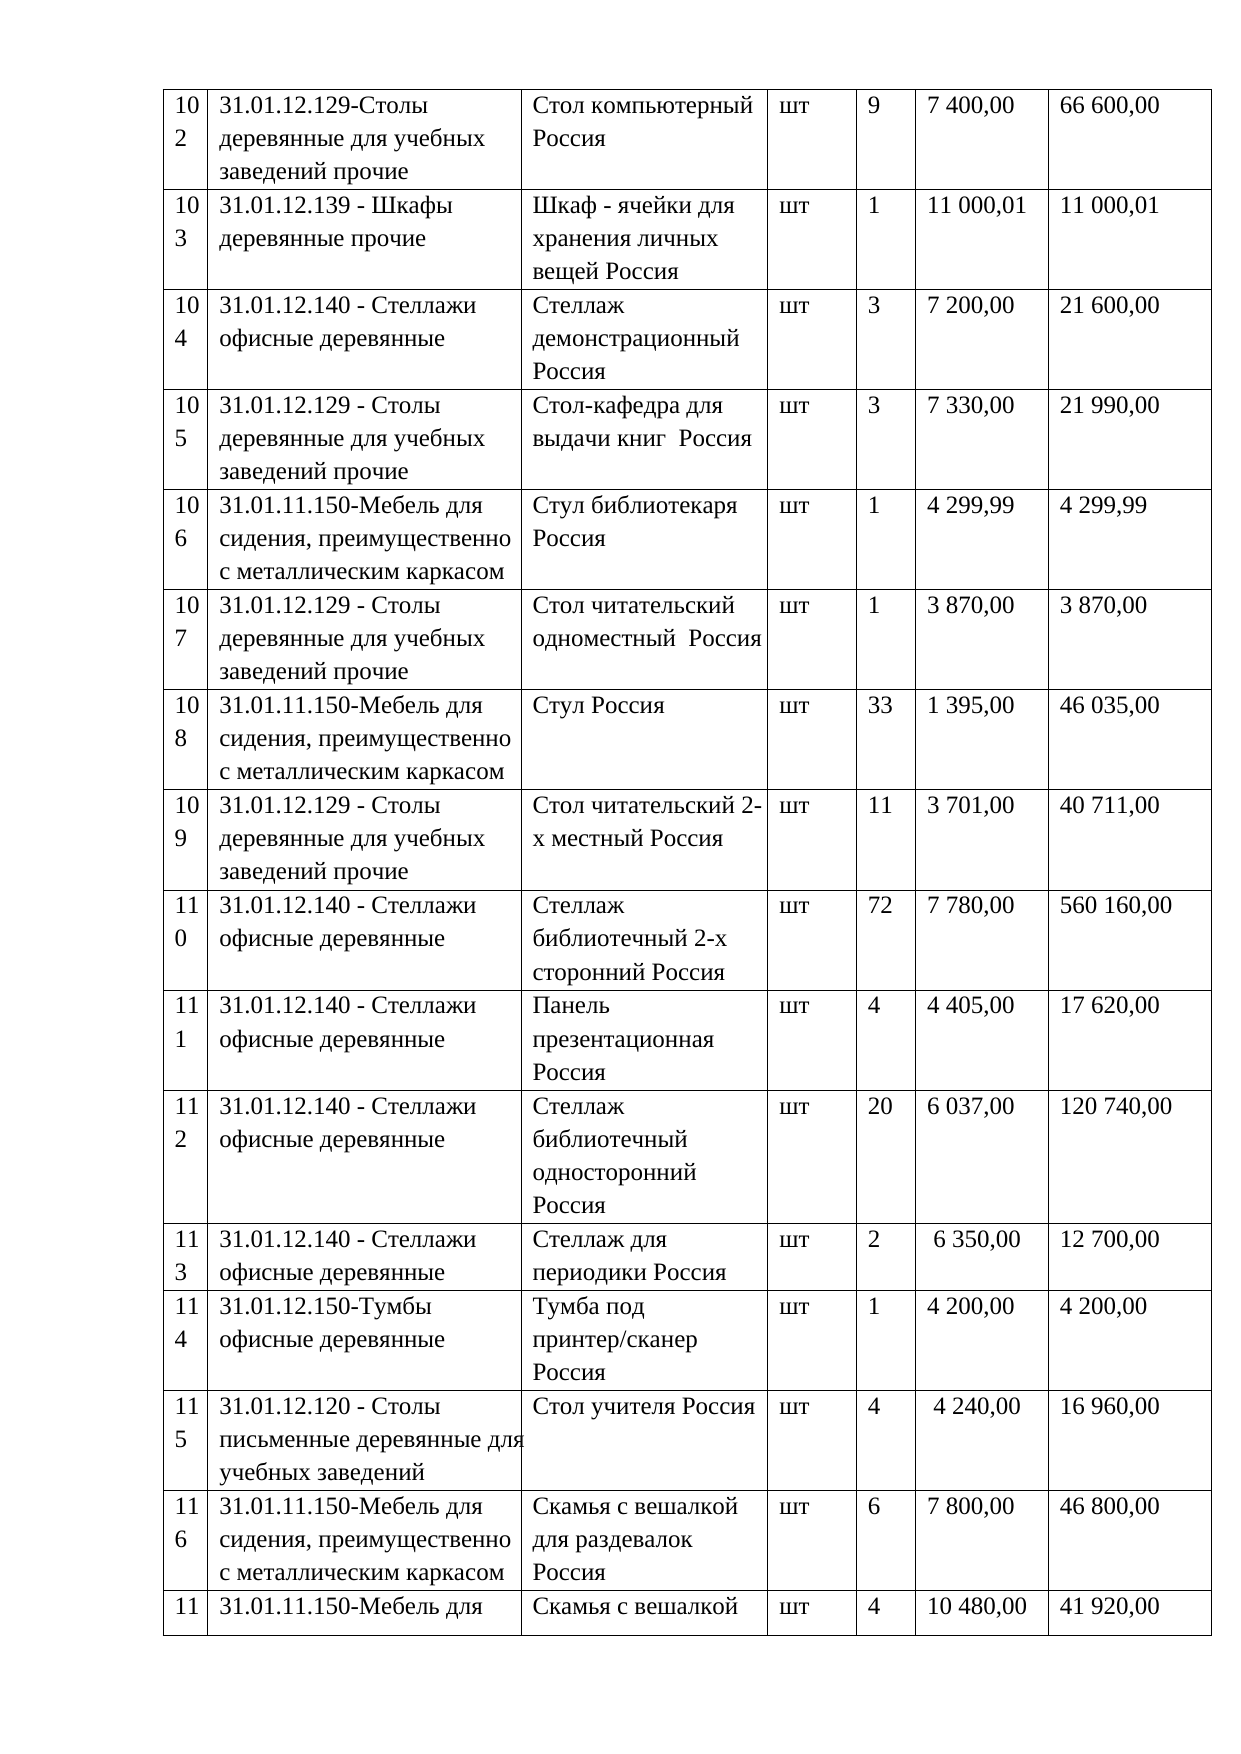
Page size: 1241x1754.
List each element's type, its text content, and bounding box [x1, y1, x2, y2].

table_cell Стеллаж библиотечный односторонний Россия [522, 1091, 767, 1223]
table_cell 7 780,00 [916, 891, 1048, 989]
table_cell 1 [857, 1291, 915, 1390]
table_cell 4 200,00 [1049, 1291, 1211, 1390]
table_cell Стол читательский одноместный Россия [522, 590, 767, 689]
table_cell 4 [857, 1391, 915, 1490]
table_cell шт [768, 790, 856, 889]
table_cell Стеллаж демонстрационный Россия [522, 290, 767, 389]
table_cell Стол компьютерный Россия [522, 90, 767, 189]
table_cell 46 800,00 [1049, 1491, 1211, 1590]
table_cell 4 405,00 [916, 991, 1048, 1090]
table_cell 120 740,00 [1049, 1091, 1211, 1223]
table_cell Стол читательский 2-х местный Россия [522, 790, 767, 889]
table_cell шт [768, 1591, 856, 1635]
table_cell шт [768, 190, 856, 289]
table_cell 3 870,00 [1049, 590, 1211, 689]
table_cell 3 [857, 290, 915, 389]
table_cell Стул библиотекаря Россия [522, 490, 767, 589]
table_cell шт [768, 690, 856, 789]
table_cell шт [768, 1291, 856, 1390]
table_cell 10 480,00 [916, 1591, 1048, 1635]
table_cell Стол учителя Россия [522, 1391, 767, 1490]
table_cell 31.01.12.140 - Стеллажи офисные деревянные [208, 891, 521, 989]
table_cell 4 240,00 [916, 1391, 1048, 1490]
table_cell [522, 1591, 767, 1635]
table_cell 17 620,00 [1049, 991, 1211, 1090]
table_cell 16 960,00 [1049, 1391, 1211, 1490]
table_cell шт [768, 1224, 856, 1290]
table_cell 31.01.12.139 - Шкафы деревянные прочие [208, 190, 521, 289]
table_cell шт [768, 891, 856, 989]
table_cell Тумба под принтер/сканер Россия [522, 1291, 767, 1390]
table_cell 1 [857, 190, 915, 289]
table_cell 31.01.12.140 - Стеллажи офисные деревянные [208, 991, 521, 1090]
table_cell 113 [164, 1224, 207, 1290]
table_cell 116 [164, 1491, 207, 1590]
table_cell шт [768, 1491, 856, 1590]
table_cell 6 350,00 [916, 1224, 1048, 1290]
table_cell 114 [164, 1291, 207, 1390]
table_cell 11 [857, 790, 915, 889]
table_cell 4 [857, 1591, 915, 1635]
table_cell 103 [164, 190, 207, 289]
table_cell Панель презентационная Россия [522, 991, 767, 1090]
table_cell 3 701,00 [916, 790, 1048, 889]
table_cell Стеллаж библиотечный 2-х сторонний Россия [522, 891, 767, 989]
table_cell Шкаф - ячейки для хранения личных вещей Россия [522, 190, 767, 289]
table_cell 3 870,00 [916, 590, 1048, 689]
table_cell 20 [857, 1091, 915, 1223]
table_cell 106 [164, 490, 207, 589]
table_cell 2 [857, 1224, 915, 1290]
table_cell 31.01.12.120 - Столы письменные деревянные для учебных заведений [208, 1391, 521, 1490]
table_cell 7 200,00 [916, 290, 1048, 389]
table_cell Стеллаж для периодики Россия [522, 1224, 767, 1290]
table_cell 31.01.12.129 - Столы деревянные для учебных заведений прочие [208, 590, 521, 689]
table_cell 102 [164, 90, 207, 189]
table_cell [208, 1491, 521, 1590]
table_cell 3 [857, 390, 915, 489]
table_cell 112 [164, 1091, 207, 1223]
table_cell 104 [164, 290, 207, 389]
table_cell 117 [164, 1591, 207, 1635]
table_cell 4 [857, 991, 915, 1090]
table_cell 6 037,00 [916, 1091, 1048, 1223]
table_cell 31.01.12.129-Столы деревянные для учебных заведений прочие [208, 90, 521, 189]
table_cell 31.01.11.150-Мебель для сидения, преимущественно с металлическим каркасом [208, 490, 521, 589]
table_cell 66 600,00 [1049, 90, 1211, 189]
table_cell 72 [857, 891, 915, 989]
table_cell 12 700,00 [1049, 1224, 1211, 1290]
table_cell шт [768, 1091, 856, 1223]
table_cell шт [768, 1391, 856, 1490]
table_cell шт [768, 490, 856, 589]
table_cell 11 000,01 [1049, 190, 1211, 289]
table_cell 21 600,00 [1049, 290, 1211, 389]
table_cell 1 395,00 [916, 690, 1048, 789]
table_cell Скамья с вешалкой для раздевалок Россия [522, 1491, 767, 1590]
table_cell 7 800,00 [916, 1491, 1048, 1590]
table_cell 115 [164, 1391, 207, 1490]
table_cell 33 [857, 690, 915, 789]
table_cell 31.01.12.129 - Столы деревянные для учебных заведений прочие [208, 790, 521, 889]
table_cell шт [768, 991, 856, 1090]
table_cell шт [768, 90, 856, 189]
table_cell 31.01.11.150-Мебель для сидения, преимущественно с металлическим каркасом [208, 690, 521, 789]
table_cell 31.01.12.140 - Стеллажи офисные деревянные [208, 290, 521, 389]
table_cell 4 299,99 [1049, 490, 1211, 589]
table_cell 31.01.12.129 - Столы деревянные для учебных заведений прочие [208, 390, 521, 489]
table_cell 6 [857, 1491, 915, 1590]
table_cell 105 [164, 390, 207, 489]
table_cell 7 330,00 [916, 390, 1048, 489]
table_cell 4 200,00 [916, 1291, 1048, 1390]
table_cell 4 299,99 [916, 490, 1048, 589]
table_cell 31.01.12.150-Тумбы офисные деревянные [208, 1291, 521, 1390]
table_cell шт [768, 290, 856, 389]
table_cell 9 [857, 90, 915, 189]
table_cell 1 [857, 490, 915, 589]
table_cell 46 035,00 [1049, 690, 1211, 789]
table_cell шт [768, 590, 856, 689]
table_cell 31.01.12.140 - Стеллажи офисные деревянные [208, 1091, 521, 1223]
table_cell 31.01.12.140 - Стеллажи офисные деревянные [208, 1224, 521, 1290]
table_cell 110 [164, 891, 207, 989]
table_cell шт [768, 390, 856, 489]
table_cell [208, 1591, 521, 1635]
table_cell 40 711,00 [1049, 790, 1211, 889]
table_cell Стол-кафедра для выдачи книг Россия [522, 390, 767, 489]
table_cell 7 400,00 [916, 90, 1048, 189]
table_cell 41 920,00 [1049, 1591, 1211, 1635]
table_cell 21 990,00 [1049, 390, 1211, 489]
table_cell 108 [164, 690, 207, 789]
table_cell 109 [164, 790, 207, 889]
table_cell 560 160,00 [1049, 891, 1211, 989]
table_cell 107 [164, 590, 207, 689]
table_cell 111 [164, 991, 207, 1090]
table_cell 11 000,01 [916, 190, 1048, 289]
table_cell Стул Россия [522, 690, 767, 789]
table_cell 1 [857, 590, 915, 689]
